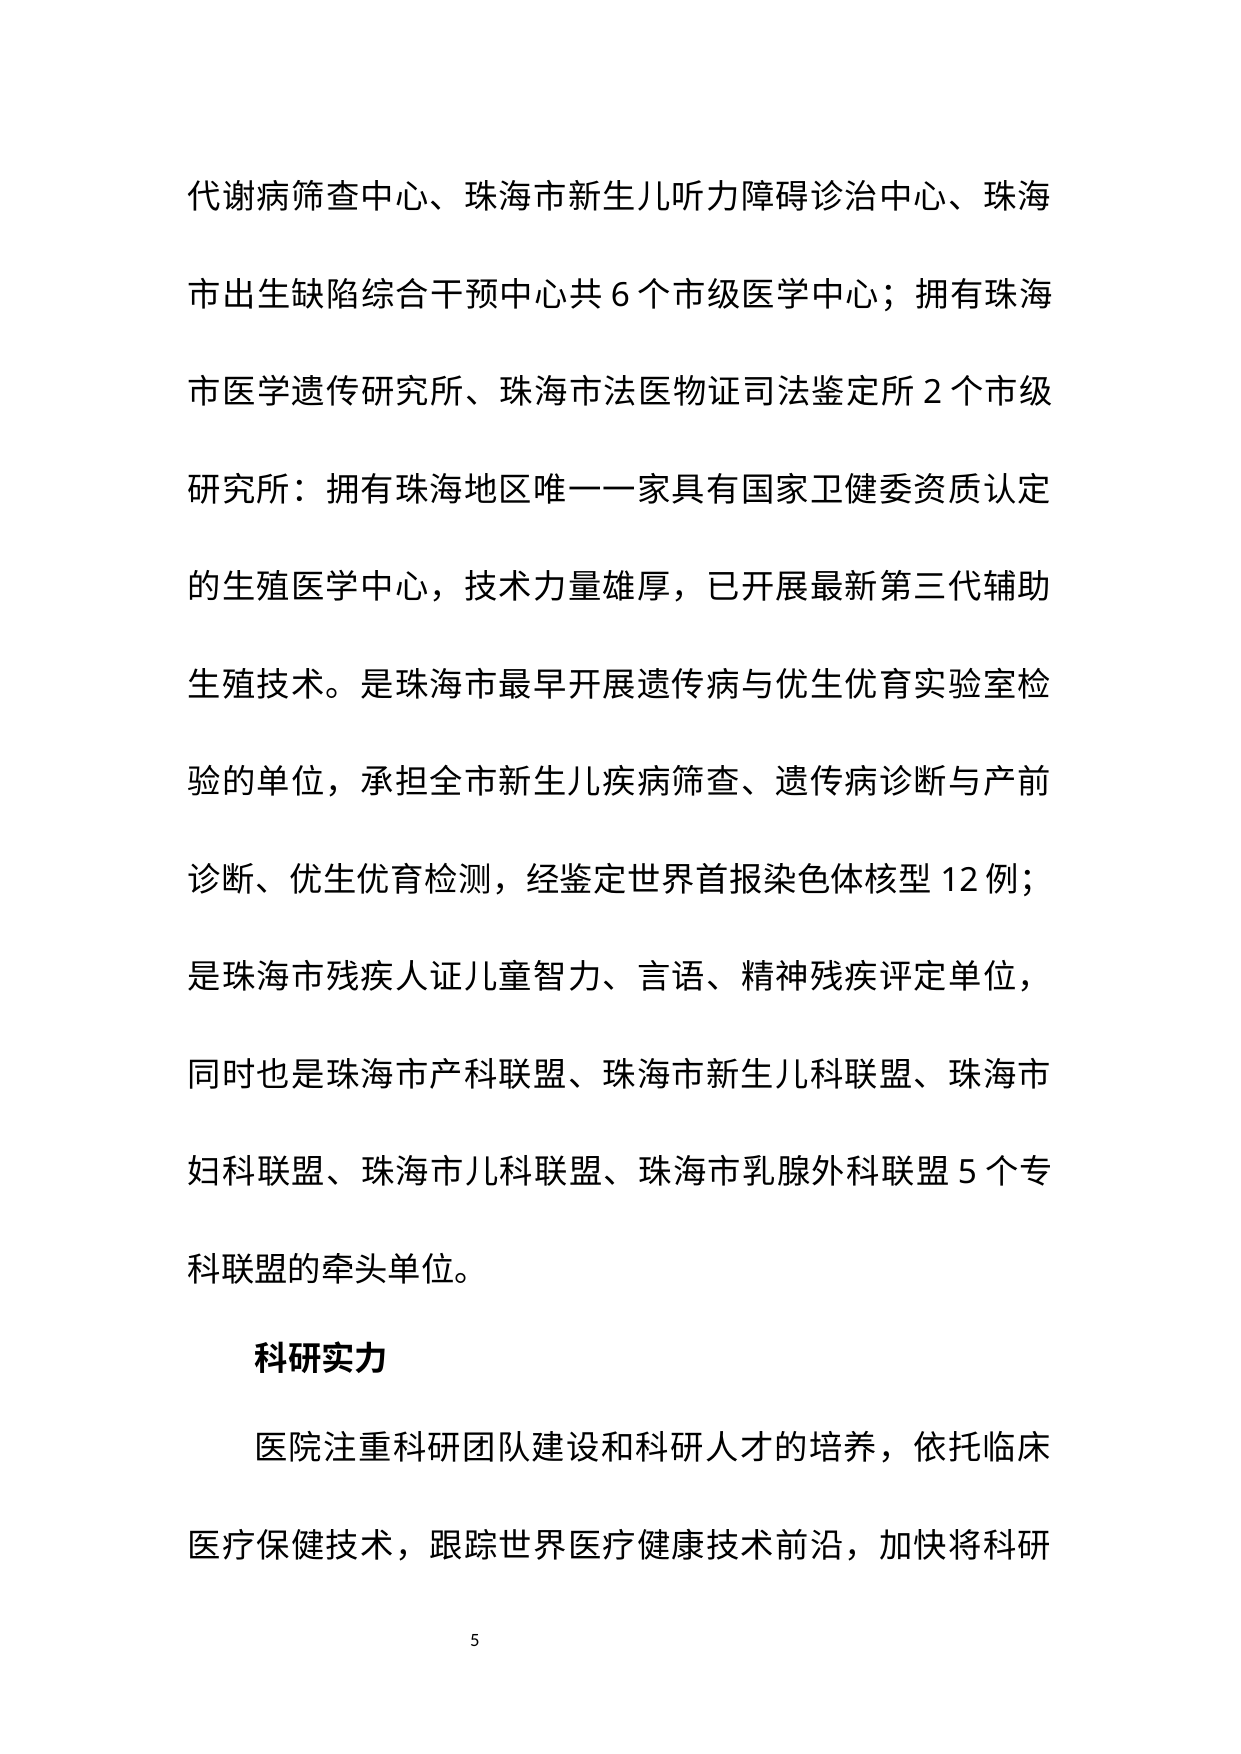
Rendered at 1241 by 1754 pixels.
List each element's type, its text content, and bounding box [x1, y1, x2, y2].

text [187, 162, 1053, 1299]
text 科研实力 [187, 1323, 1053, 1388]
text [187, 1413, 1053, 1575]
